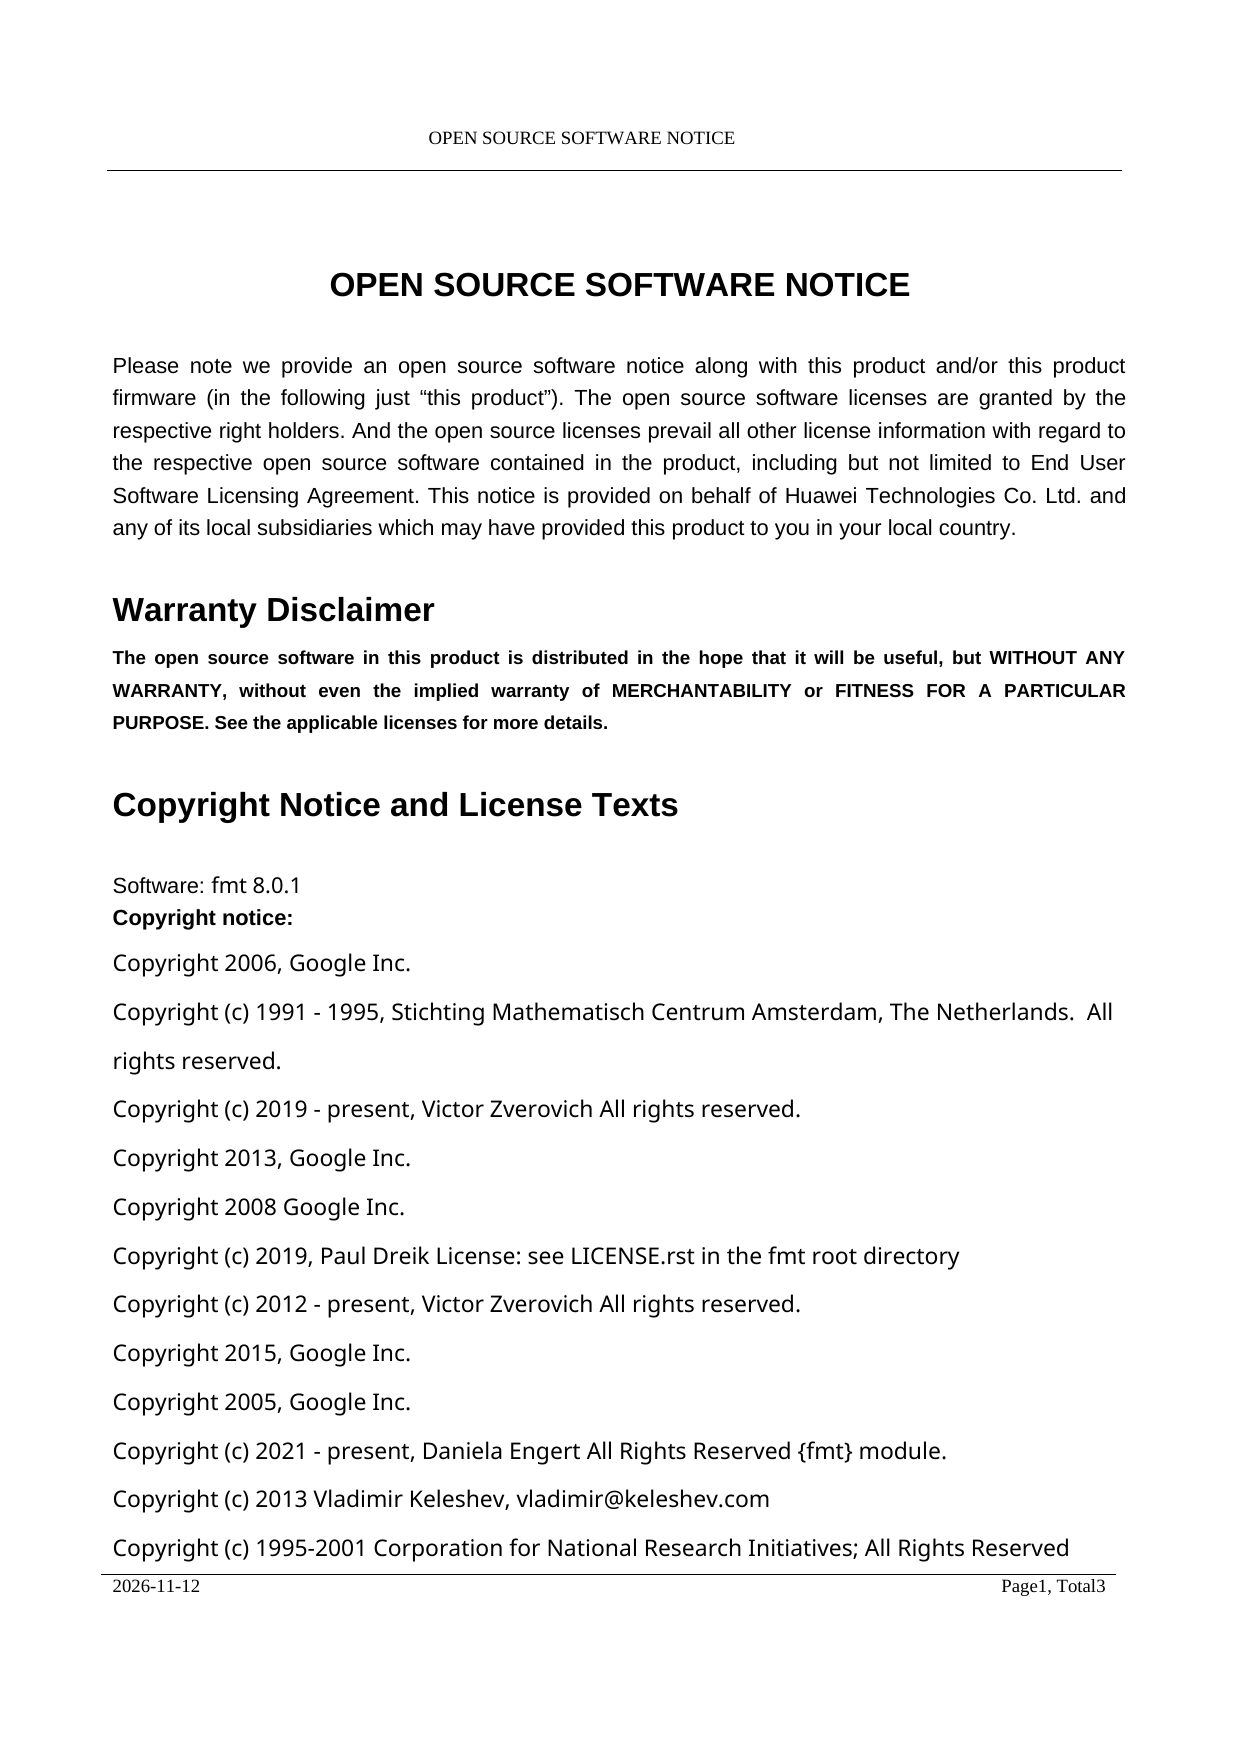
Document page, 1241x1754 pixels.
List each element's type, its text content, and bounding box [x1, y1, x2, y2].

text Please note we provide an open source software notice along with this product and/or this product firmware (in the following just “this product”). The open source software licenses are granted by the respective right holders. And the open source licenses prevail all other license information with regard to the respective open source software contained in the product, including but not limited to End User Software Licensing Agreement. This notice is provided on behalf of Huawei Technologies Co. Ltd. and any of its local subsidiaries which may have provided this product to you in your local country. [112, 349, 1128, 544]
text Copyright Notice and License Texts [112, 771, 1128, 836]
text Copyright 2006, Google Inc. Copyright (c) 1991 - 1995, Stichting Mathematisch Centrum Amsterdam, The Netherlands. All rights reserved. Copyright (c) 2019 - present, Victor Zverovich All rights reserved. Copyright 2013, Google Inc. Copyright 2008 Google Inc. Copyright (c) 2019, Paul Dreik License: see LICENSE.rst in the fmt root directory Copyright (c) 2012 - present, Victor Zverovich All rights reserved. Copyright 2015, Google Inc. Copyright 2005, Google Inc. Copyright (c) 2021 - present, Daniela Engert All Rights Reserved {fmt} module. Copyright (c) 2013 Vladimir Keleshev, vladimir@keleshev.com Copyright (c) 1995-2001 Corporation for National Research Initiatives; All Rights Reserved [112, 947, 1128, 1564]
text Copyright notice: [112, 901, 1128, 934]
text The open source software in this product is distributed in the hope that it will be useful, but WITHOUT ANY WARRANTY, without even the implied warranty of MERCHANTABILITY or FITNESS FOR A PARTICULAR PURPOSE. See the applicable licenses for more details. [112, 641, 1128, 739]
text OPEN SOURCE SOFTWARE NOTICE [112, 251, 1128, 316]
text Software: fmt 8.0.1 [112, 869, 1128, 901]
text Warranty Disclaimer [112, 576, 1128, 641]
